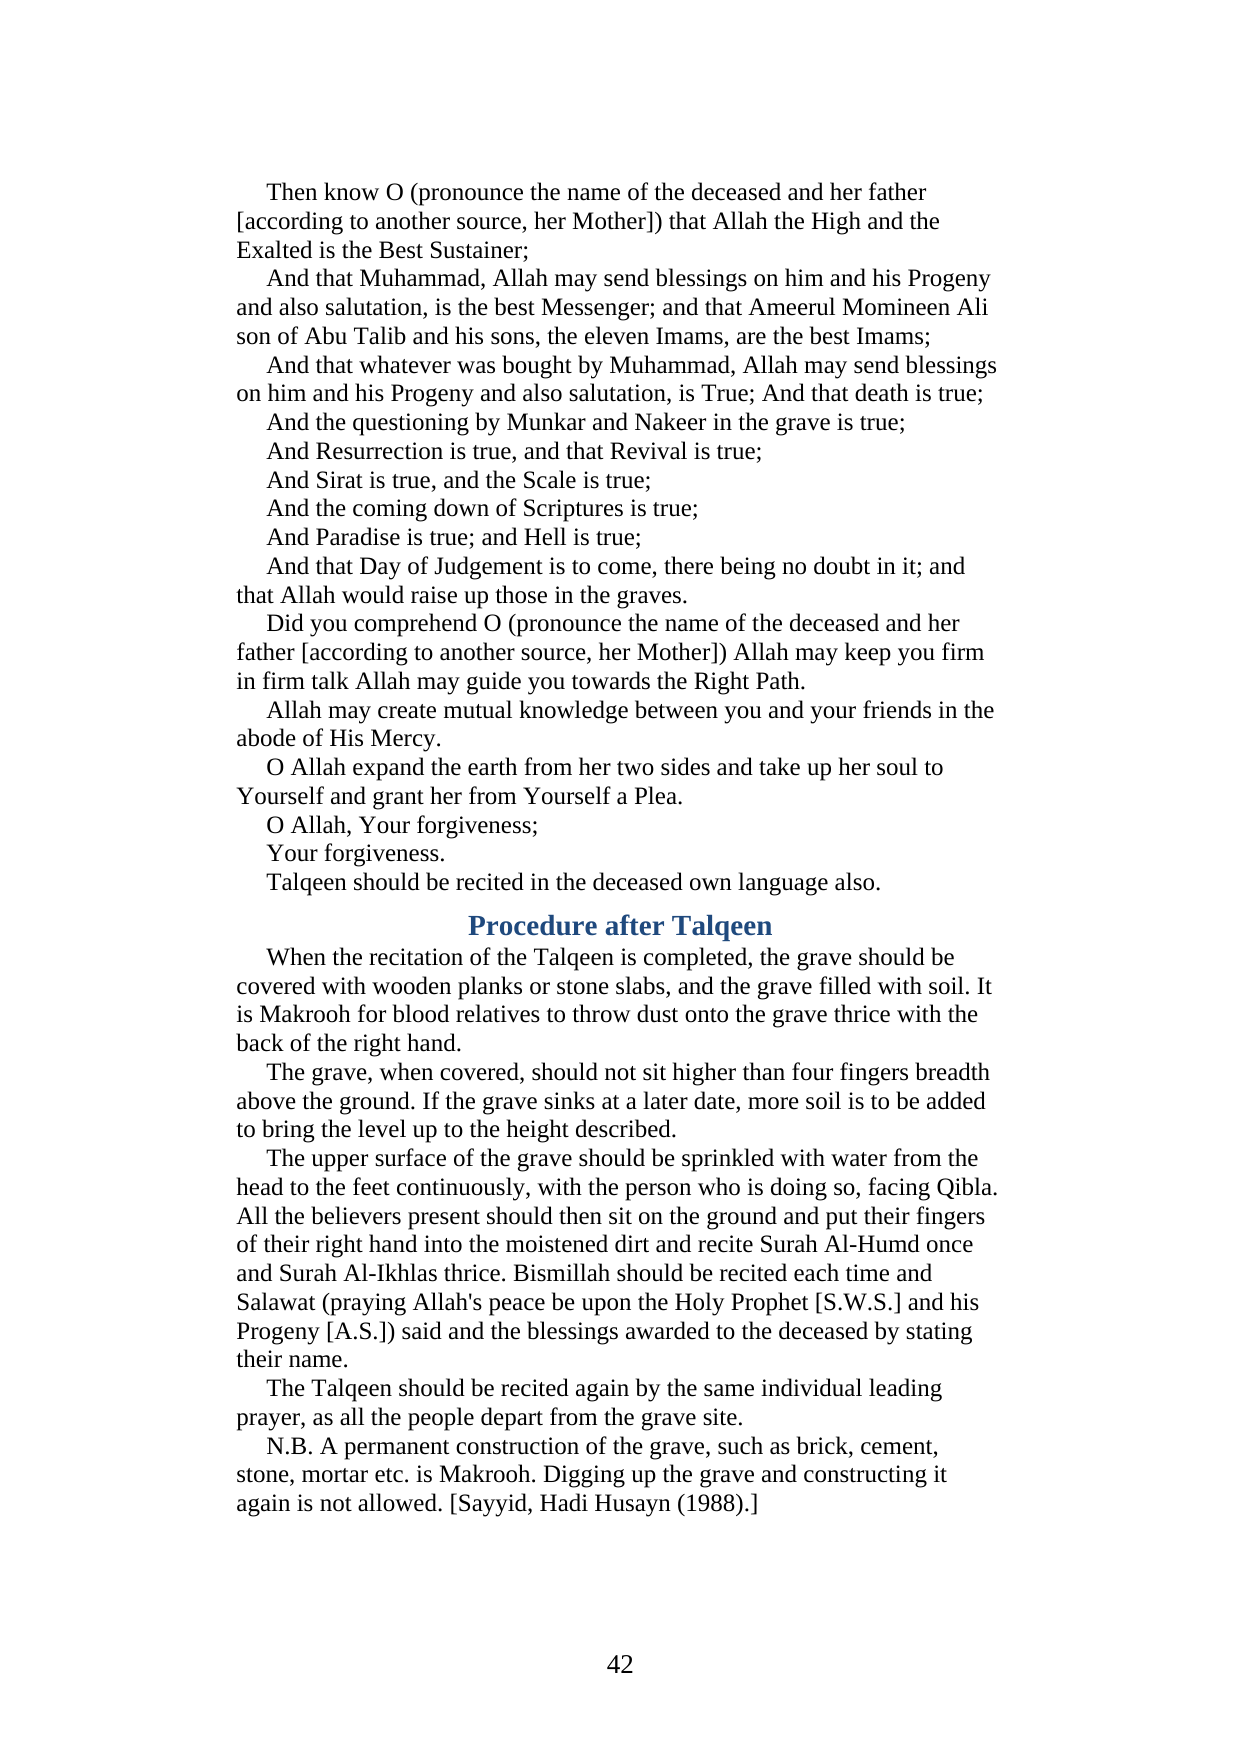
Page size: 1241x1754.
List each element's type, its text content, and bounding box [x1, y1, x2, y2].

text The Talqeen should be recited again by the same individual leading prayer, as all the people depart from the grave site. [236, 1373, 1004, 1431]
text Your forgiveness. [236, 838, 1004, 867]
text Did you comprehend O (pronounce the name of the deceased and her father [according to another source, her Mother]) Allah may keep you firm in firm talk Allah may guide you towards the Right Path. [236, 608, 1004, 695]
text And Sirat is true, and the Scale is true; [236, 465, 1004, 493]
text Talqeen should be recited in the deceased own language also. [236, 867, 1004, 896]
subtitle Procedure after Talqeen [236, 908, 1004, 942]
text N.B. A permanent construction of the grave, such as brick, cement, stone, mortar etc. is Makrooh. Digging up the grave and constructing it again is not allowed. [Sayyid, Hadi Husayn (1988).] [236, 1431, 1004, 1517]
text The grave, when covered, should not sit higher than four fingers breadth above the ground. If the grave sinks at a later date, more soil is to be added to bring the level up to the height described. [236, 1057, 1004, 1143]
text And Paradise is true; and Hell is true; [236, 522, 1004, 551]
text Then know O (pronounce the name of the deceased and her father [according to another source, her Mother]) that Allah the High and the Exalted is the Best Sustainer; [236, 177, 1004, 263]
text The upper surface of the grave should be sprinkled with water from the head to the feet continuously, with the person who is doing so, facing Qibla. All the believers present should then sit on the ground and put their fingers of their right hand into the moistened dirt and recite Surah Al-Humd once and Surah Al-Ikhlas thrice. Bismillah should be recited each time and Salawat (praying Allah's peace be upon the Holy Prophet [S.W.S.] and his Progeny [A.S.]) said and the blessings awarded to the deceased by stating their name. [236, 1143, 1004, 1373]
text And that Day of Judgement is to come, there being no doubt in it; and that Allah would raise up those in the graves. [236, 551, 1004, 608]
text Allah may create mutual knowledge between you and your friends in the abode of His Mercy. [236, 695, 1004, 752]
text When the recitation of the Talqeen is completed, the grave should be covered with wooden planks or stone slabs, and the grave filled with soil. It is Makrooh for blood relatives to throw dust onto the grave thrice with the back of the right hand. [236, 942, 1004, 1057]
text And the coming down of Scriptures is true; [236, 493, 1004, 522]
text O Allah, Your forgiveness; [236, 810, 1004, 838]
text O Allah expand the earth from her two sides and take up her soul to Yourself and grant her from Yourself a Plea. [236, 752, 1004, 810]
text And the questioning by Munkar and Nakeer in the grave is true; [236, 407, 1004, 436]
text And Resurrection is true, and that Revival is true; [236, 436, 1004, 465]
text And that whatever was bought by Muhammad, Allah may send blessings on him and his Progeny and also salutation, is True; And that death is true; [236, 350, 1004, 407]
text And that Muhammad, Allah may send blessings on him and his Progeny and also salutation, is the best Messenger; and that Ameerul Momineen Ali son of Abu Talib and his sons, the eleven Imams, are the best Imams; [236, 263, 1004, 350]
